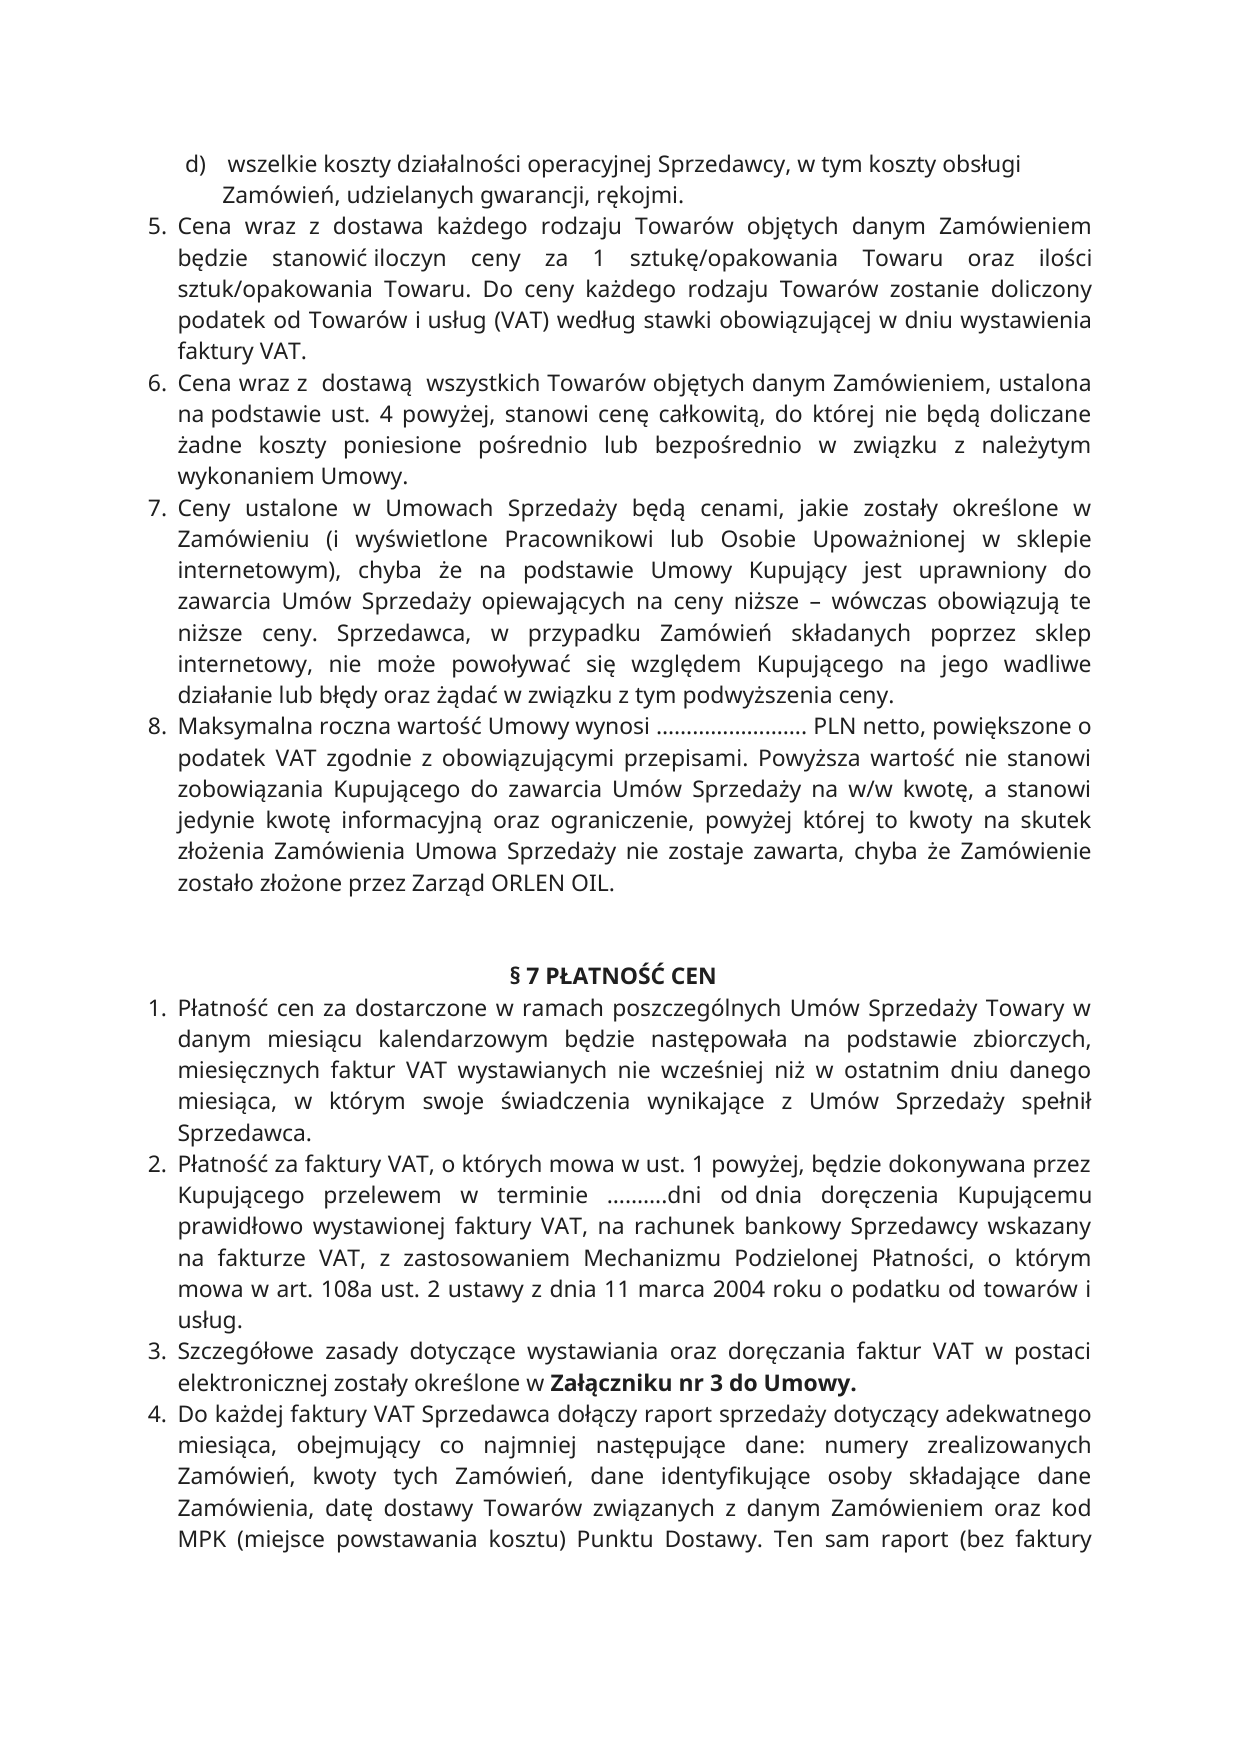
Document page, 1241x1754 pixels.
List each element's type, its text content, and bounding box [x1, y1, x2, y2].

list Szczegółowe zasady dotyczące wystawiania oraz doręczania faktur VAT w postaci elektronicznej zostały określone w Załączniku nr 3 do Umowy. [148, 1335, 1092, 1398]
list Maksymalna roczna wartość Umowy wynosi ……………………. PLN netto, powiększone o podatek VAT zgodnie z obowiązującymi przepisami. Powyższa wartość nie stanowi zobowiązania Kupującego do zawarcia Umów Sprzedaży na w/w kwotę, a stanowi jedynie kwotę informacyjną oraz ograniczenie, powyżej której to kwoty na skutek złożenia Zamówienia Umowa Sprzedaży nie zostaje zawarta, chyba że Zamówienie zostało złożone przez Zarząd ORLEN OIL. [148, 710, 1093, 898]
list wszelkie koszty działalności operacyjnej Sprzedawcy, w tym koszty obsługi Zamówień, udzielanych gwarancji, rękojmi. [185, 148, 1092, 210]
list Płatność za faktury VAT, o których mowa w ust. 1 powyżej, będzie dokonywana przez Kupującego przelewem w terminie ……….dni od dnia doręczenia Kupującemu prawidłowo wystawionej faktury VAT, na rachunek bankowy Sprzedawcy wskazany na fakturze VAT, z zastosowaniem Mechanizmu Podzielonej Płatności, o którym mowa w art. 108a ust. 2 ustawy z dnia 11 marca 2004 roku o podatku od towarów i usług. [148, 1148, 1092, 1335]
list Cena wraz z dostawą wszystkich Towarów objętych danym Zamówieniem, ustalona na podstawie ust. 4 powyżej, stanowi cenę całkowitą, do której nie będą doliczane żadne koszty poniesione pośrednio lub bezpośrednio w związku z należytym wykonaniem Umowy. [148, 366, 1093, 491]
list Cena wraz z dostawa każdego rodzaju Towarów objętych danym Zamówieniem będzie stanowić iloczyn ceny za 1 sztukę/opakowania Towaru oraz ilości sztuk/opakowania Towaru. Do ceny każdego rodzaju Towarów zostanie doliczony podatek od Towarów i usług (VAT) według stawki obowiązującej w dniu wystawienia faktury VAT. [148, 210, 1093, 366]
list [148, 1398, 1092, 1554]
list Płatność cen za dostarczone w ramach poszczególnych Umów Sprzedaży Towary w danym miesiącu kalendarzowym będzie następowała na podstawie zbiorczych, miesięcznych faktur VAT wystawianych nie wcześniej niż w ostatnim dniu danego miesiąca, w którym swoje świadczenia wynikające z Umów Sprzedaży spełnił Sprzedawca. [148, 991, 1092, 1148]
list Ceny ustalone w Umowach Sprzedaży będą cenami, jakie zostały określone w Zamówieniu (i wyświetlone Pracownikowi lub Osobie Upoważnionej w sklepie internetowym), chyba że na podstawie Umowy Kupujący jest uprawniony do zawarcia Umów Sprzedaży opiewających na ceny niższe – wówczas obowiązują te niższe ceny. Sprzedawca, w przypadku Zamówień składanych poprzez sklep internetowy, nie może powoływać się względem Kupującego na jego wadliwe działanie lub błędy oraz żądać w związku z tym podwyższenia ceny. [148, 491, 1093, 710]
text § 7 PŁATNOŚĆ CEN [148, 960, 1078, 991]
